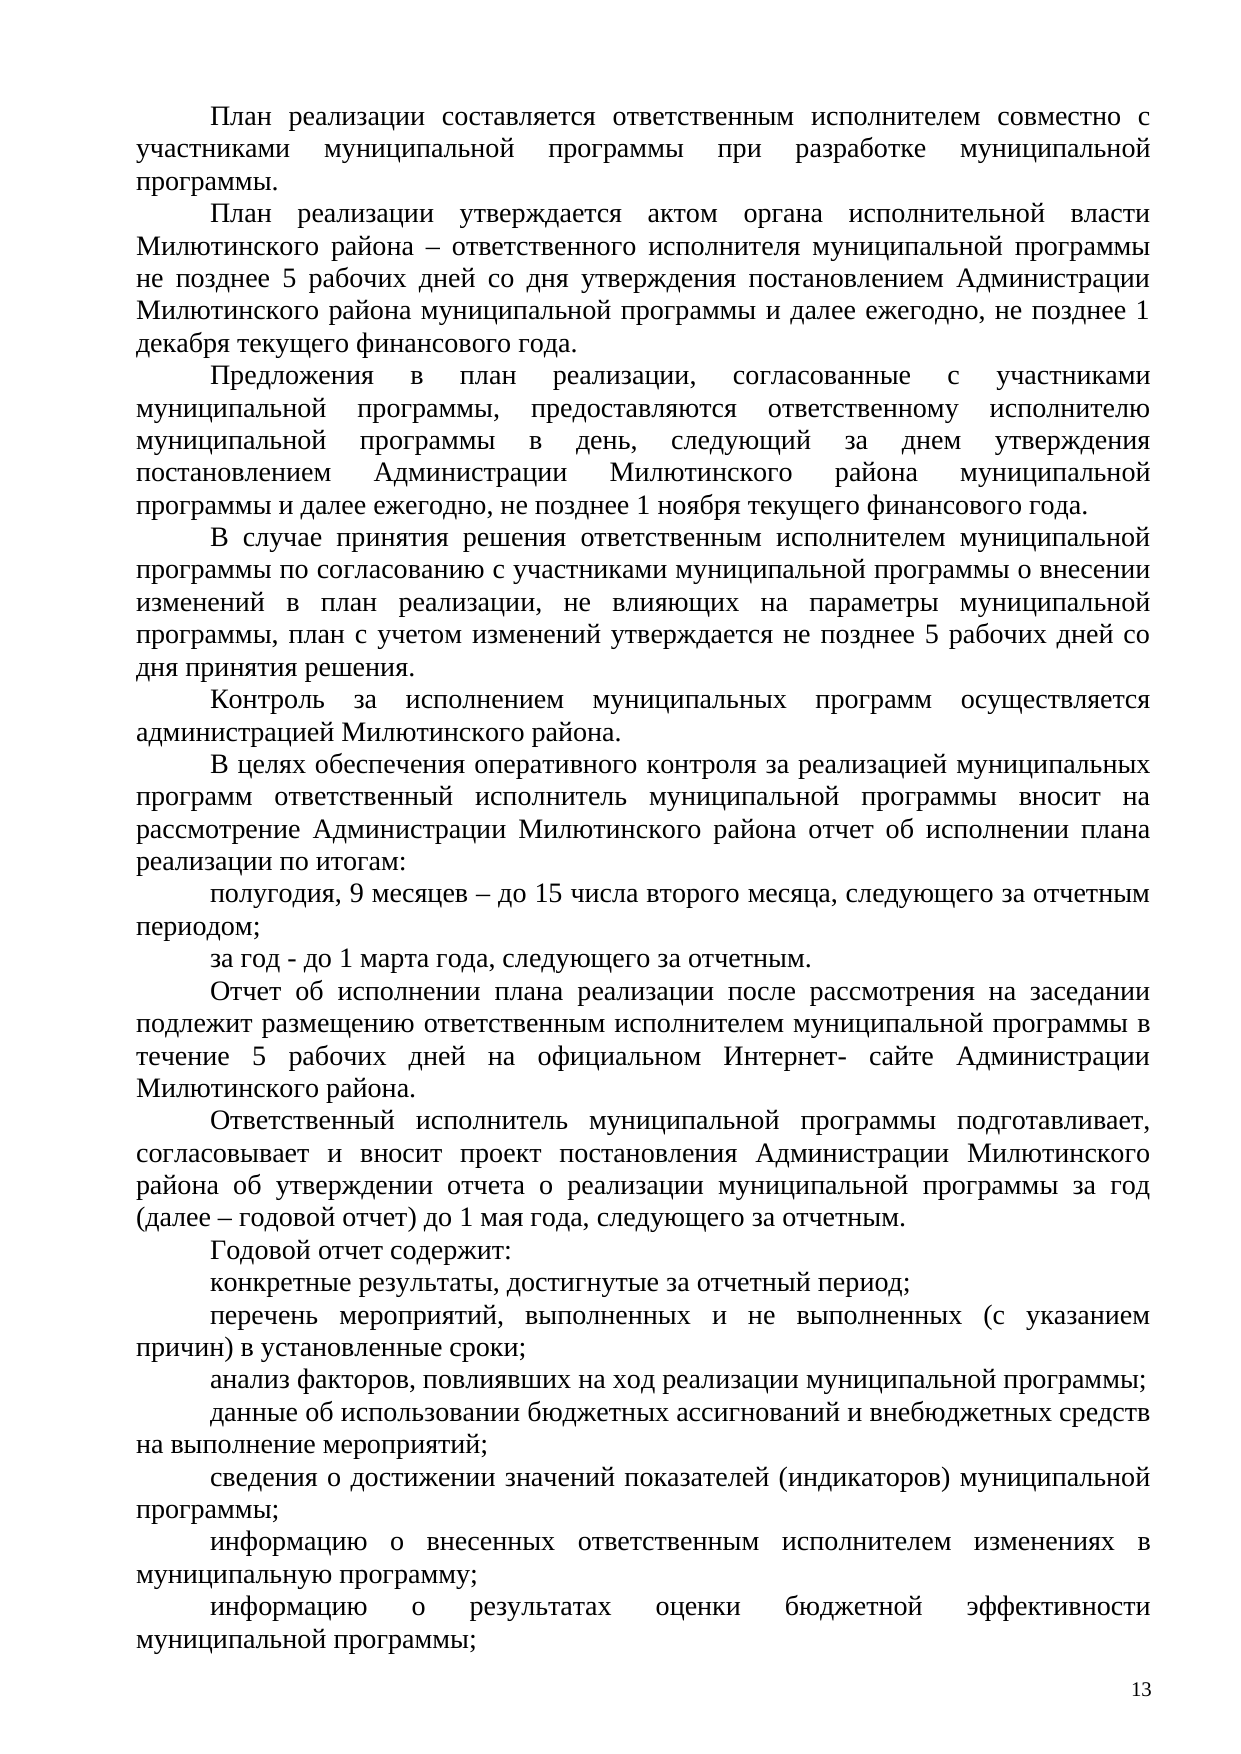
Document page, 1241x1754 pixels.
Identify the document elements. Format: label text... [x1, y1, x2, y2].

text конкретные результаты, достигнутые за отчетный период; [136, 1265, 1152, 1298]
text План реализации утверждается актом органа исполнительной власти Милютинского района – ответственного исполнителя муниципальной программы не позднее 5 рабочих дней со дня утверждения постановлением Администрации Милютинского района муниципальной программы и далее ежегодно, не позднее 1 декабря текущего финансового года. [136, 196, 1152, 358]
text данные об использовании бюджетных ассигнований и внебюджетных средств на выполнение мероприятий; [136, 1395, 1152, 1460]
text информацию о внесенных ответственным исполнителем изменениях в муниципальную программу; [136, 1524, 1152, 1589]
text перечень мероприятий, выполненных и не выполненных (с указанием причин) в установленные сроки; [136, 1298, 1152, 1362]
text информацию о результатах оценки бюджетной эффективности муниципальной программы; [136, 1589, 1152, 1654]
text за год - до 1 марта года, следующего за отчетным. [136, 941, 1152, 974]
text сведения о достижении значений показателей (индикаторов) муниципальной программы; [136, 1460, 1152, 1524]
text План реализации составляется ответственным исполнителем совместно с участниками муниципальной программы при разработке муниципальной программы. [136, 99, 1152, 196]
text Отчет об исполнении плана реализации после рассмотрения на заседании подлежит размещению ответственным исполнителем муниципальной программы в течение 5 рабочих дней на официальном Интернет- сайте Администрации Милютинского района. [136, 974, 1152, 1103]
text В целях обеспечения оперативного контроля за реализацией муниципальных программ ответственный исполнитель муниципальной программы вносит на рассмотрение Администрации Милютинского района отчет об исполнении плана реализации по итогам: [136, 747, 1152, 877]
text Ответственный исполнитель муниципальной программы подготавливает, согласовывает и вносит проект постановления Администрации Милютинского района об утверждении отчета о реализации муниципальной программы за год (далее – годовой отчет) до 1 мая года, следующего за отчетным. [136, 1103, 1152, 1233]
text полугодия, 9 месяцев – до 15 числа второго месяца, следующего за отчетным периодом; [136, 877, 1152, 941]
text анализ факторов, повлиявших на ход реализации муниципальной программы; [136, 1362, 1152, 1395]
text В случае принятия решения ответственным исполнителем муниципальной программы по согласованию с участниками муниципальной программы о внесении изменений в план реализации, не влияющих на параметры муниципальной программы, план с учетом изменений утверждается не позднее 5 рабочих дней со дня принятия решения. [136, 520, 1152, 682]
text Контроль за исполнением муниципальных программ осуществляется администрацией Милютинского района. [136, 682, 1152, 747]
text Предложения в план реализации, согласованные с участниками муниципальной программы, предоставляются ответственному исполнителю муниципальной программы в день, следующий за днем утверждения постановлением Администрации Милютинского района муниципальной программы и далее ежегодно, не позднее 1 ноября текущего финансового года. [136, 358, 1152, 520]
text Годовой отчет содержит: [136, 1233, 1152, 1265]
